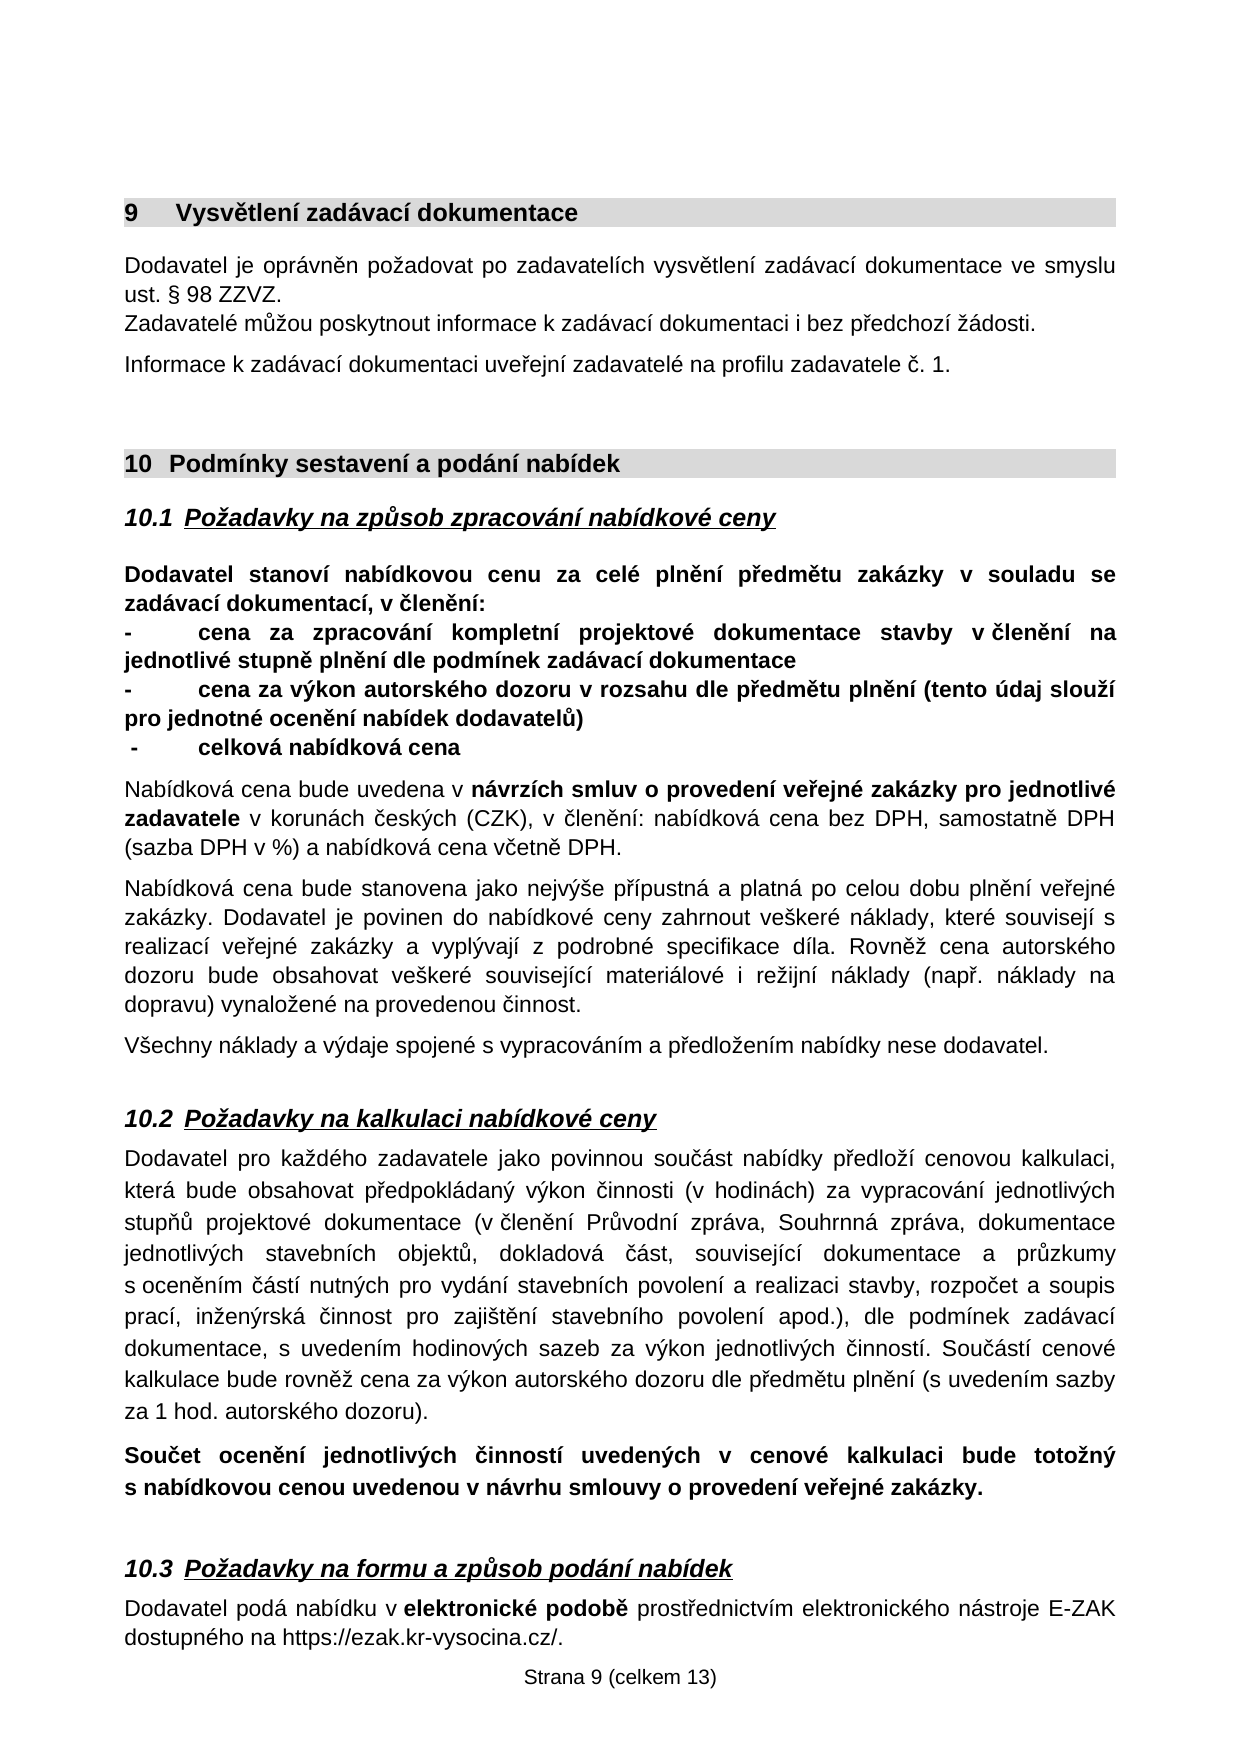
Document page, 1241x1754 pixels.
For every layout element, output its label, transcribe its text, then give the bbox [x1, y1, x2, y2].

text Dodavatel podá nabídku v elektronické podobě prostřednictvím elektronického nástroje E-ZAK dostupného na https://ezak.kr-vysocina.cz/. [124, 1595, 1116, 1651]
text Nabídková cena bude stanovena jako nejvýše přípustná a platná po celou dobu plnění veřejné zakázky. Dodavatel je povinen do nabídkové ceny zahrnout veškeré náklady, které souvisejí s realizací veřejné zakázky a vyplývají z podrobné specifikace díla. Rovněž cena autorského dozoru bude obsahovat veškeré související materiálové i režijní náklady (např. náklady na dopravu) vynaložené na provedenou činnost. [124, 875, 1116, 1017]
text Součet ocenění jednotlivých činností uvedených v cenové kalkulaci bude totožný s nabídkovou cenou uvedenou v návrhu smlouvy o provedení veřejné zakázky. [124, 1442, 1116, 1500]
subtitle Požadavky na způsob zpracování nabídkové ceny [124, 503, 1116, 532]
text - cena za výkon autorského dozoru v rozsahu dle předmětu plnění (tento údaj slouží pro jednotné ocenění nabídek dodavatelů) [124, 676, 1116, 732]
text Dodavatel pro každého zadavatele jako povinnou součást nabídky předloží cenovou kalkulaci, která bude obsahovat předpokládaný výkon činnosti (v hodinách) za vypracování jednotlivých stupňů projektové dokumentace (v členění Průvodní zpráva, Souhrnná zpráva, dokumentace jednotlivých stavebních objektů, dokladová část, související dokumentace a průzkumy s oceněním částí nutných pro vydání stavebních povolení a realizaci stavby, rozpočet a soupis prací, inženýrská činnost pro zajištění stavebního povolení apod.), dle podmínek zadávací dokumentace, s uvedením hodinových sazeb za výkon jednotlivých činností. Součástí cenové kalkulace bude rovněž cena za výkon autorského dozoru dle předmětu plnění (s uvedením sazby za 1 hod. autorského dozoru). [124, 1145, 1116, 1424]
subtitle Podmínky sestavení a podání nabídek [124, 449, 1116, 478]
text Nabídková cena bude uvedena v návrzích smluv o provedení veřejné zakázky pro jednotlivé zadavatele v korunách českých (CZK), v členění: nabídková cena bez DPH, samostatně DPH (sazba DPH v %) a nabídková cena včetně DPH. [124, 776, 1116, 860]
text - cena za zpracování kompletní projektové dokumentace stavby v členění na jednotlivé stupně plnění dle podmínek zadávací dokumentace [124, 618, 1116, 674]
text Všechny náklady a výdaje spojené s vypracováním a předložením nabídky nese dodavatel. [124, 1032, 1116, 1059]
text Zadavatelé můžou poskytnout informace k zadávací dokumentaci i bez předchozí žádosti. [124, 310, 1116, 336]
subtitle Požadavky na kalkulaci nabídkové ceny [124, 1104, 1116, 1133]
text Dodavatel je oprávněn požadovat po zadavatelích vysvětlení zadávací dokumentace ve smyslu ust. § 98 ZZVZ. [124, 252, 1116, 307]
text Informace k zadávací dokumentaci uveřejní zadavatelé na profilu zadavatele č. 1. [124, 351, 1116, 378]
list Vysvětlení zadávací dokumentace [124, 198, 1116, 227]
text Dodavatel stanoví nabídkovou cenu za celé plnění předmětu zakázky v souladu se zadávací dokumentací, v členění: [124, 561, 1116, 616]
text - celková nabídková cena [124, 734, 1116, 761]
subtitle Požadavky na formu a způsob podání nabídek [124, 1554, 1116, 1583]
